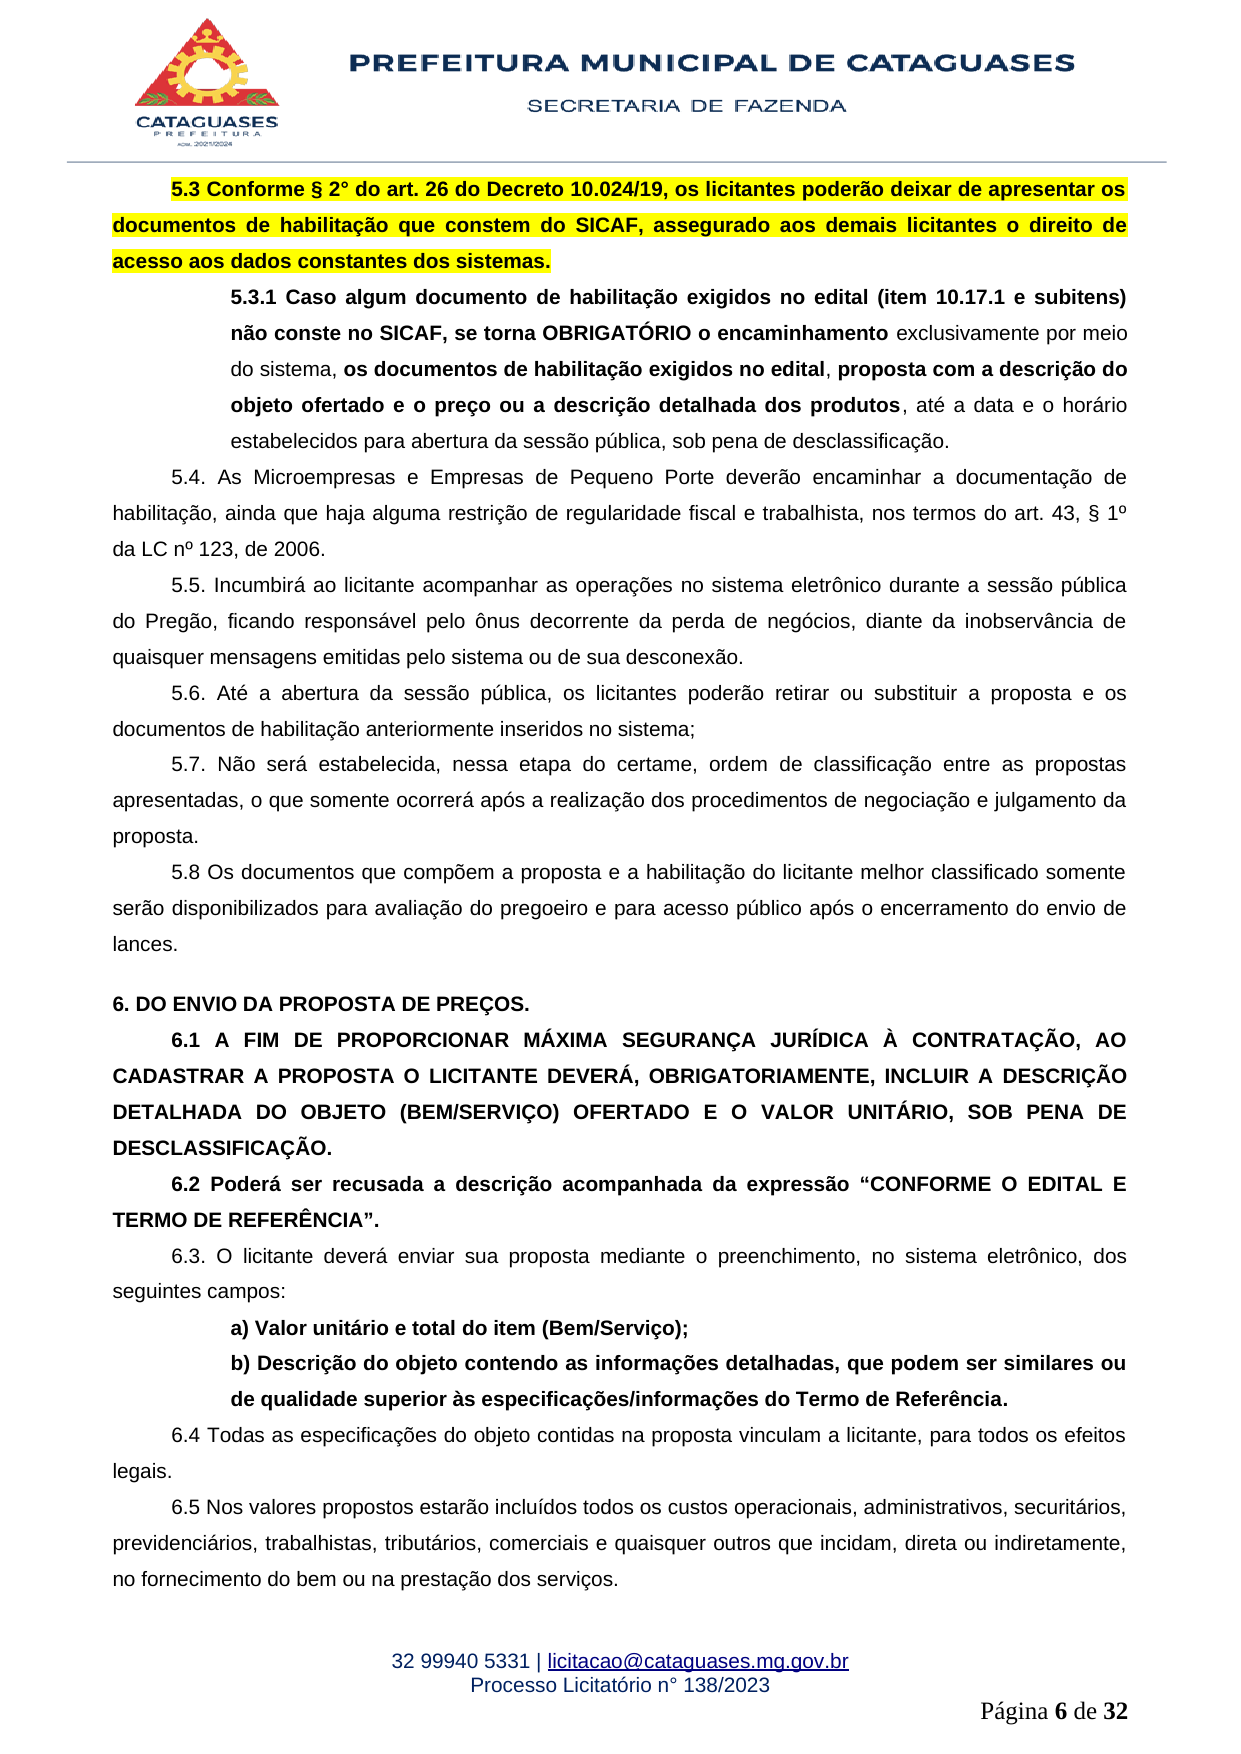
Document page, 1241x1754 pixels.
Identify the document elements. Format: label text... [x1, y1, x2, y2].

text 6.4 Todas as especificações do objeto contidas na proposta vinculam a licitante, para todos os efeitos legais. [112, 1423, 1128, 1483]
text 5.7. Não será estabelecida, nessa etapa do certame, ordem de classificação entre as propostas apresentadas, o que somente ocorrerá após a realização dos procedimentos de negociação e julgamento da proposta. [112, 752, 1128, 848]
text 6.2 Poderá ser recusada a descrição acompanhada da expressão “CONFORME O EDITAL E TERMO DE REFERÊNCIA”. [112, 1172, 1128, 1231]
text 5.5. Incumbirá ao licitante acompanhar as operações no sistema eletrônico durante a sessão pública do Pregão, ficando responsável pelo ônus decorrente da perda de negócios, diante da inobservância de quaisquer mensagens emitidas pelo sistema ou de sua desconexão. [112, 573, 1128, 668]
text 5.8 Os documentos que compõem a proposta e a habilitação do licitante melhor classificado somente serão disponibilizados para avaliação do pregoeiro e para acesso público após o encerramento do envio de lances. [112, 860, 1128, 956]
picture [66, 15, 1167, 163]
text 5.3.1 Caso algum documento de habilitação exigidos no edital (item 10.17.1 e subitens) não conste no SICAF, se torna OBRIGATÓRIO o encaminhamento exclusivamente por meio do sistema, os documentos de habilitação exigidos no edital, proposta com a descrição do objeto ofertado e o preço ou a descrição detalhada dos produtos, até a data e o horário estabelecidos para abertura da sessão pública, sob pena de desclassificação. [230, 285, 1128, 453]
text 5.6. Até a abertura da sessão pública, os licitantes poderão retirar ou substituir a proposta e os documentos de habilitação anteriormente inseridos no sistema; [112, 680, 1128, 740]
text 5.3 Conforme § 2° do art. 26 do Decreto 10.024/19, os licitantes poderão deixar de apresentar os documentos de habilitação que constem do SICAF, assegurado aos demais licitantes o direito de acesso aos dados constantes dos sistemas. [112, 237, 1128, 273]
text 6.1 A FIM DE PROPORCIONAR MÁXIMA SEGURANÇA JURÍDICA À CONTRATAÇÃO, AO CADASTRAR A PROPOSTA O LICITANTE DEVERÁ, OBRIGATORIAMENTE, INCLUIR A DESCRIÇÃO DETALHADA DO OBJETO (BEM/SERVIÇO) OFERTADO E O VALOR UNITÁRIO, SOB PENA DE DESCLASSIFICAÇÃO. [112, 1028, 1128, 1159]
text a) Valor unitário e total do item (Bem/Serviço); [230, 1315, 1128, 1339]
text 6.3. O licitante deverá enviar sua proposta mediante o preenchimento, no sistema eletrônico, dos seguintes campos: [112, 1243, 1128, 1303]
text 6. DO ENVIO DA PROPOSTA DE PREÇOS. [112, 992, 1128, 1016]
text 5.4. As Microempresas e Empresas de Pequeno Porte deverão encaminhar a documentação de habilitação, ainda que haja alguma restrição de regularidade fiscal e trabalhista, nos termos do art. 43, § 1º da LC nº 123, de 2006. [112, 465, 1128, 561]
text 5.3 Conforme § 2° do art. 26 do Decreto 10.024/19, os licitantes poderão deixar de apresentar os documentos de habilitação que constem do SICAF, assegurado aos demais licitantes o direito de acesso aos dados constantes dos sistemas. [112, 177, 1128, 213]
text b) Descrição do objeto contendo as informações detalhadas, que podem ser similares ou de qualidade superior às especificações/informações do Termo de Referência. [230, 1351, 1128, 1411]
list 6.5 Nos valores propostos estarão incluídos todos os custos operacionais, administrativos, securitários, previdenciários, trabalhistas, tributários, comerciais e quaisquer outros que incidam, direta ou indiretamente, no fornecimento do bem ou na prestação dos serviços. [112, 1495, 1128, 1591]
